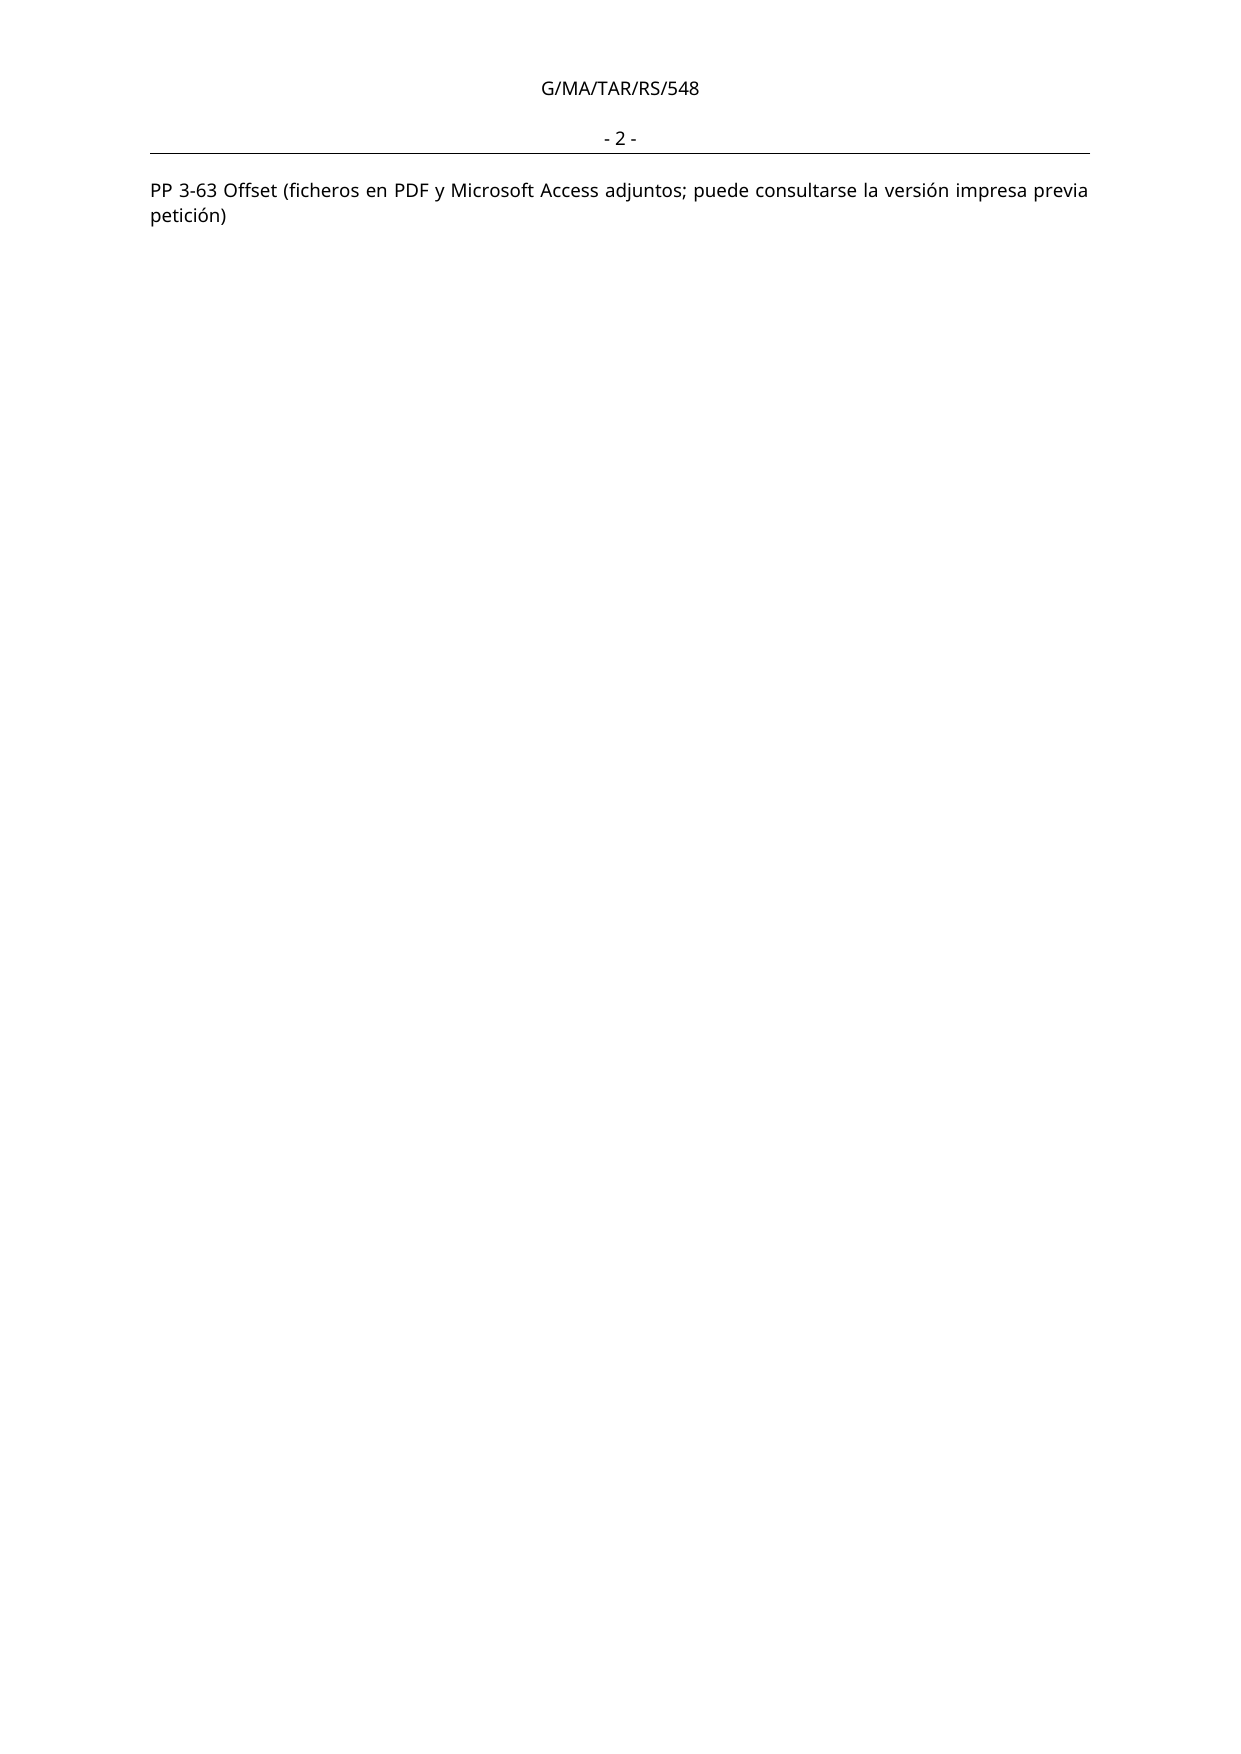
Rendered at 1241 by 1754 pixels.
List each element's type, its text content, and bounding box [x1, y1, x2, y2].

text PP 3-63 Offset (ficheros en PDF y Microsoft Access adjuntos; puede consultarse la versión impresa previa petición) [150, 177, 1090, 228]
